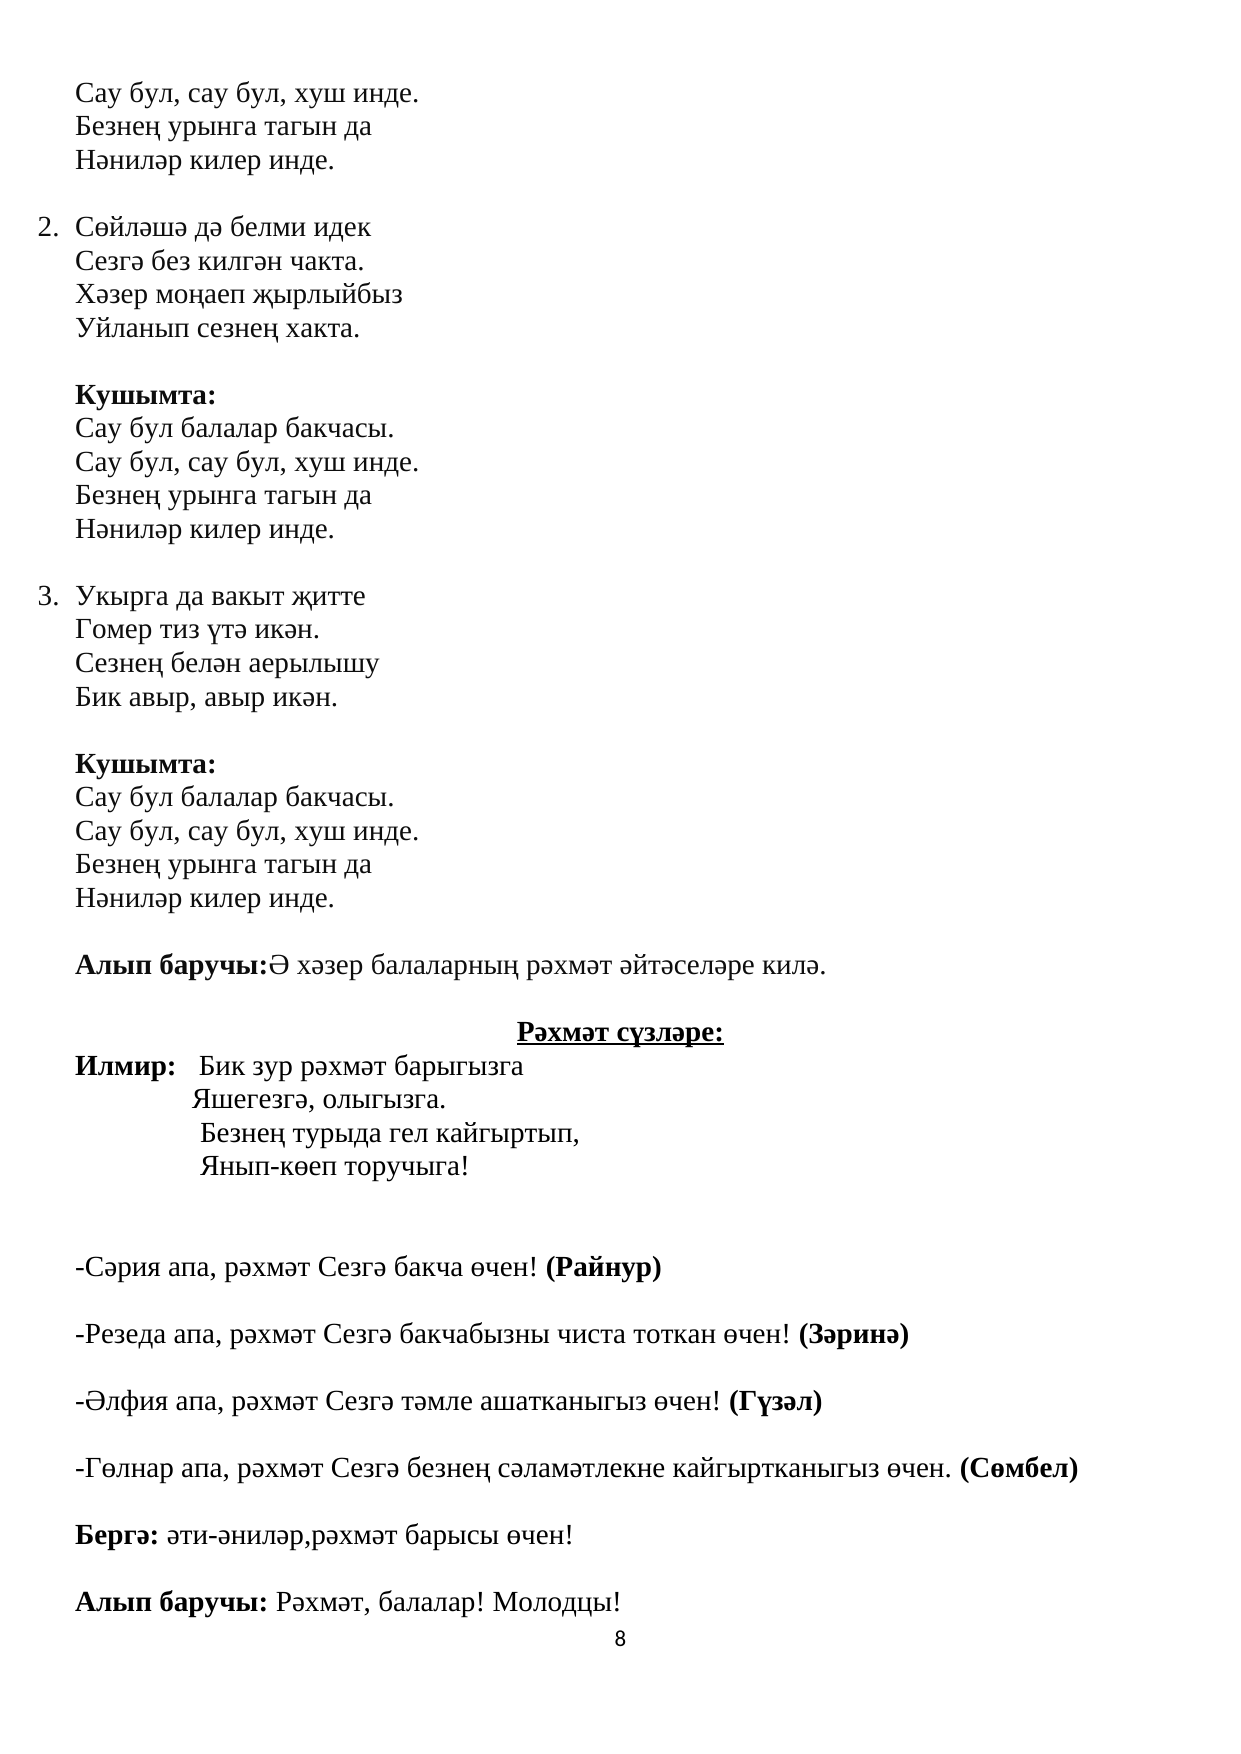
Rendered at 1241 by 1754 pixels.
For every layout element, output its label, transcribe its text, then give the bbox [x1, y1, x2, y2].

text Нәниләр килер инде. [75, 511, 1165, 544]
text Нәниләр килер инде. [75, 880, 1165, 913]
text -Сәрия апа, рәхмәт Сезгә бакча өчен! (Райнур) [75, 1249, 1165, 1282]
text Сау бул, сау бул, хуш инде. [75, 444, 1165, 477]
text Бергә: әти-әниләр,рәхмәт барысы өчен! [75, 1517, 1165, 1551]
text Янып-көеп торучыга! [75, 1148, 1165, 1182]
text Кушымта: [75, 746, 1165, 779]
text Безнең турыда гел кайгыртып, [75, 1115, 1165, 1148]
text Безнең урынга тагын да [75, 846, 1165, 880]
text Сау бул, сау бул, хуш инде. [75, 813, 1165, 846]
text -Гөлнар апа, рәхмәт Сезгә безнең сәламәтлекне кайгыртканыгыз өчен. (Сөмбел) [75, 1450, 1165, 1484]
list Сөйләшә дә белми идек [37, 209, 1165, 243]
list Бик авыр, авыр икән. [75, 679, 1165, 712]
list Укырга да вакыт җитте [37, 578, 1165, 612]
text Сау бул балалар бакчасы. [75, 779, 1165, 813]
text Кушымта: [75, 377, 1165, 410]
text -Әлфия апа, рәхмәт Сезгә тәмле ашатканыгыз өчен! (Гүзәл) [75, 1383, 1165, 1417]
text Сау бул балалар бакчасы. [75, 410, 1165, 444]
text Рәхмәт сүзләре: [75, 1014, 1165, 1048]
text Безнең урынга тагын да [75, 477, 1165, 511]
list Гомер тиз үтә икән. [75, 612, 1165, 645]
list Хәзер моңаеп җырлыйбыз [75, 276, 1165, 310]
list Безнең урынга тагын да [75, 108, 1165, 142]
text Алып баручы: Рәхмәт, балалар! Молодцы! [75, 1584, 1165, 1618]
text Яшегезгә, олыгызга. [75, 1081, 1165, 1115]
list Уйланып сезнең хакта. [75, 310, 1165, 343]
text -Резеда апа, рәхмәт Сезгә бакчабызны чиста тоткан өчен! (Зәринә) [75, 1316, 1165, 1349]
list Сезнең белән аерылышу [75, 645, 1165, 679]
list Нәниләр килер инде. [75, 142, 1165, 176]
text Илмир: Бик зур рәхмәт барыгызга [75, 1048, 1165, 1081]
list Сезгә без килгән чакта. [75, 243, 1165, 276]
list Сау бул, сау бул, хуш инде. [75, 75, 1165, 108]
text Алып баручы:Ә хәзер балаларның рәхмәт әйтәселәре килә. [75, 947, 1165, 981]
